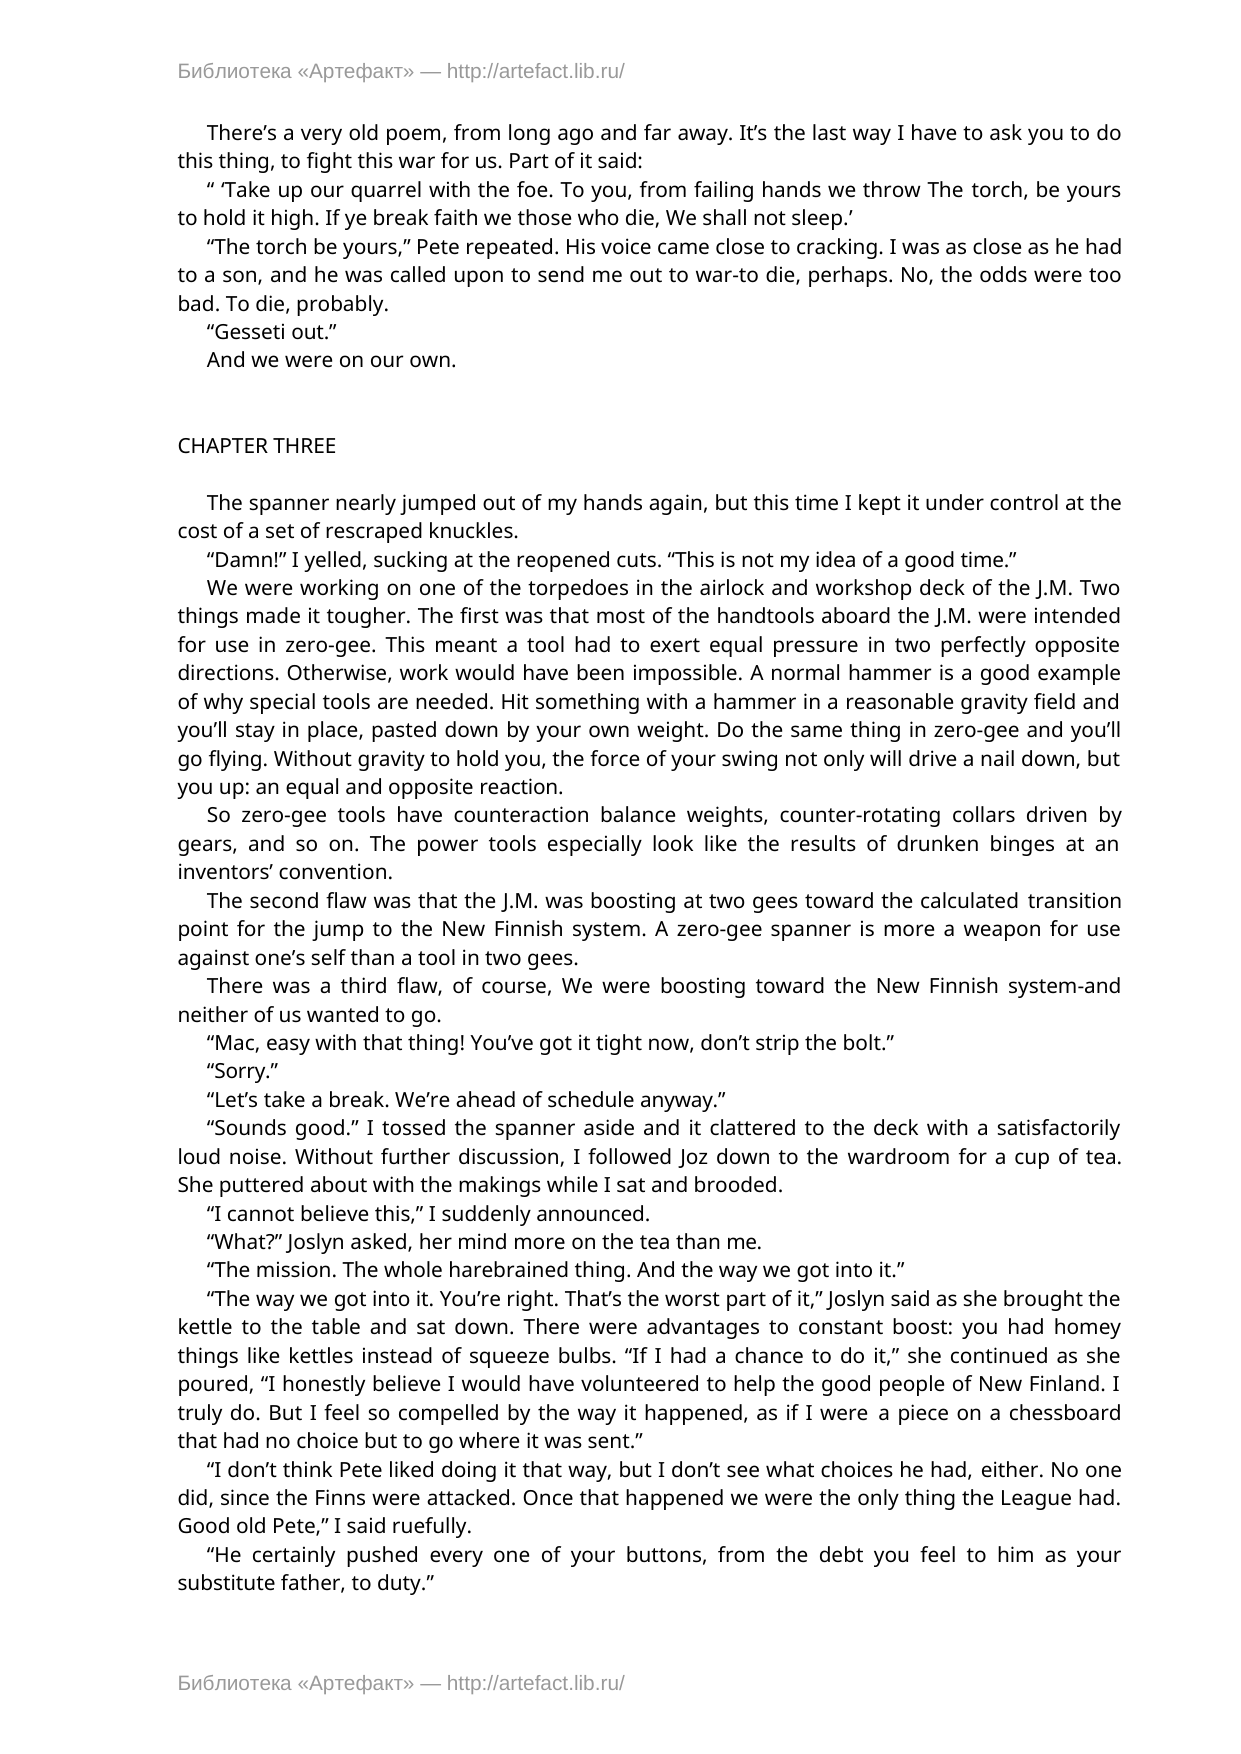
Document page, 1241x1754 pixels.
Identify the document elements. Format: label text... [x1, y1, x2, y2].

text “Sounds good.” I tossed the spanner aside and it clattered to the deck with a satisfactorily loud noise. Without further discussion, I followed Joz down to the wardroom for a cup of tea. She puttered about with the makings while I sat and brooded. [177, 1113, 1122, 1199]
text “Mac, easy with that thing! You’ve got it tight now, don’t strip the bolt.” [177, 1028, 1122, 1057]
text So zero-gee tools have counteraction balance weights, counter-rotating collars driven by gears, and so on. The power tools especially look like the results of drunken binges at an inventors’ convention. [177, 801, 1122, 886]
text “Let’s take a break. We’re ahead of schedule anyway.” [177, 1085, 1122, 1113]
text “The mission. The whole harebrained thing. And the way we got into it.” [177, 1256, 1122, 1284]
text “Gesseti out.” [177, 317, 1122, 346]
text “He certainly pushed every one of your buttons, from the debt you feel to him as your substitute father, to duty.” [177, 1540, 1122, 1597]
text “I cannot believe this,” I suddenly announced. [177, 1199, 1122, 1227]
text The second flaw was that the J.M. was boosting at two gees toward the calculated transition point for the jump to the New Finnish system. A zero-gee spanner is more a weapon for use against one’s self than a tool in two gees. [177, 886, 1122, 971]
text “The way we got into it. You’re right. That’s the worst part of it,” Joslyn said as she brought the kettle to the table and sat down. There were advantages to constant boost: you had homey things like kettles instead of squeeze bulbs. “If I had a chance to do it,” she continued as she poured, “I honestly believe I would have volunteered to help the good people of New Finland. I truly do. But I feel so compelled by the way it happened, as if I were a piece on a chessboard that had no choice but to go where it was sent.” [177, 1284, 1122, 1455]
text “What?” Joslyn asked, her mind more on the tea than me. [177, 1227, 1122, 1256]
text And we were on our own. [177, 346, 1122, 374]
text “ ‘Take up our quarrel with the foe. To you, from failing hands we throw The torch, be yours to hold it high. If ye break faith we those who die, We shall not sleep.’ [177, 175, 1122, 232]
text There was a third flaw, of course, We were boosting toward the New Finnish system-and neither of us wanted to go. [177, 971, 1122, 1028]
text “Sorry.” [177, 1057, 1122, 1085]
text There’s a very old poem, from long ago and far away. It’s the last way I have to ask you to do this thing, to fight this war for us. Part of it said: [177, 118, 1122, 175]
text “Damn!” I yelled, sucking at the reopened cuts. “This is not my idea of a good time.” [177, 545, 1122, 573]
text “I don’t think Pete liked doing it that way, but I don’t see what choices he had, either. No one did, since the Finns were attacked. Once that happened we were the only thing the League had. Good old Pete,” I said ruefully. [177, 1455, 1122, 1540]
text “The torch be yours,” Pete repeated. His voice came close to cracking. I was as close as he had to a son, and he was called upon to send me out to war-to die, perhaps. No, the odds were too bad. To die, probably. [177, 232, 1122, 317]
text The spanner nearly jumped out of my hands again, but this time I kept it under control at the cost of a set of rescraped knuckles. [177, 488, 1122, 545]
text We were working on one of the torpedoes in the airlock and workshop deck of the J.M. Two things made it tougher. The first was that most of the handtools aboard the J.M. were intended for use in zero-gee. This meant a tool had to exert equal pressure in two perfectly opposite directions. Otherwise, work would have been impossible. A normal hammer is a good example of why special tools are needed. Hit something with a hammer in a reasonable gravity field and you’ll stay in place, pasted down by your own weight. Do the same thing in zero-gee and you’ll go flying. Without gravity to hold you, the force of your swing not only will drive a nail down, but you up: an equal and opposite reaction. [177, 573, 1122, 801]
text CHAPTER THREE [177, 431, 1122, 459]
